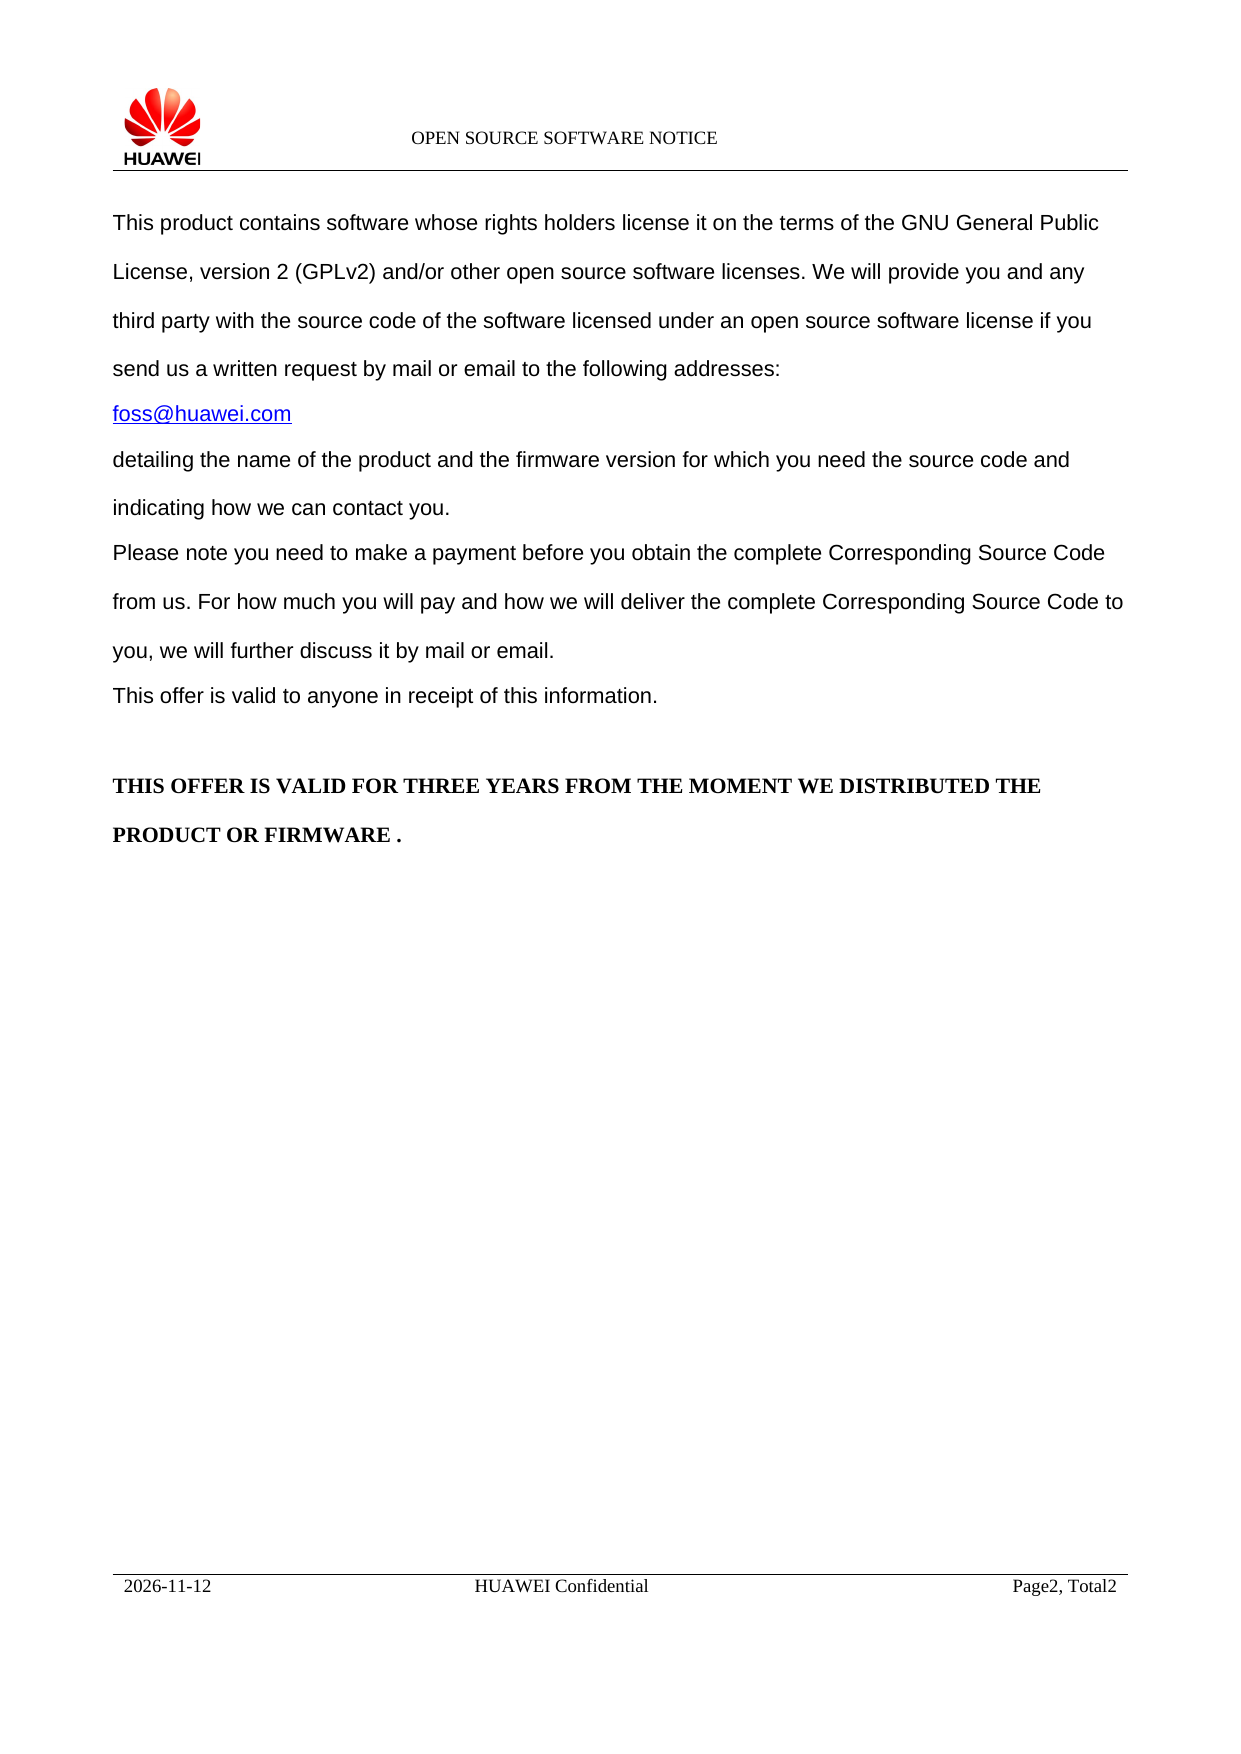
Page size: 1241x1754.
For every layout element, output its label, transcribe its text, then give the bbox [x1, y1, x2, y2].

text detailing the name of the product and the firmware version for which you need the source code and indicating how we can contact you. [112, 443, 1128, 524]
text Please note you need to make a payment before you obtain the complete Corresponding Source Code from us. For how much you will pay and how we will deliver the complete Corresponding Source Code to you, we will further discuss it by mail or email. [112, 537, 1128, 667]
text This offer is valid for three years from the moment we distributed the product or firmware . [112, 769, 1128, 851]
text This offer is valid to anyone in receipt of this information. [112, 679, 1128, 712]
text foss@huawei.com [112, 398, 1128, 430]
text This product contains software whose rights holders license it on the terms of the GNU General Public License, version 2 (GPLv2) and/or other open source software licenses. We will provide you and any third party with the source code of the software licensed under an open source software license if you send us a written request by mail or email to the following addresses: [112, 206, 1128, 385]
picture [124, 88, 201, 165]
